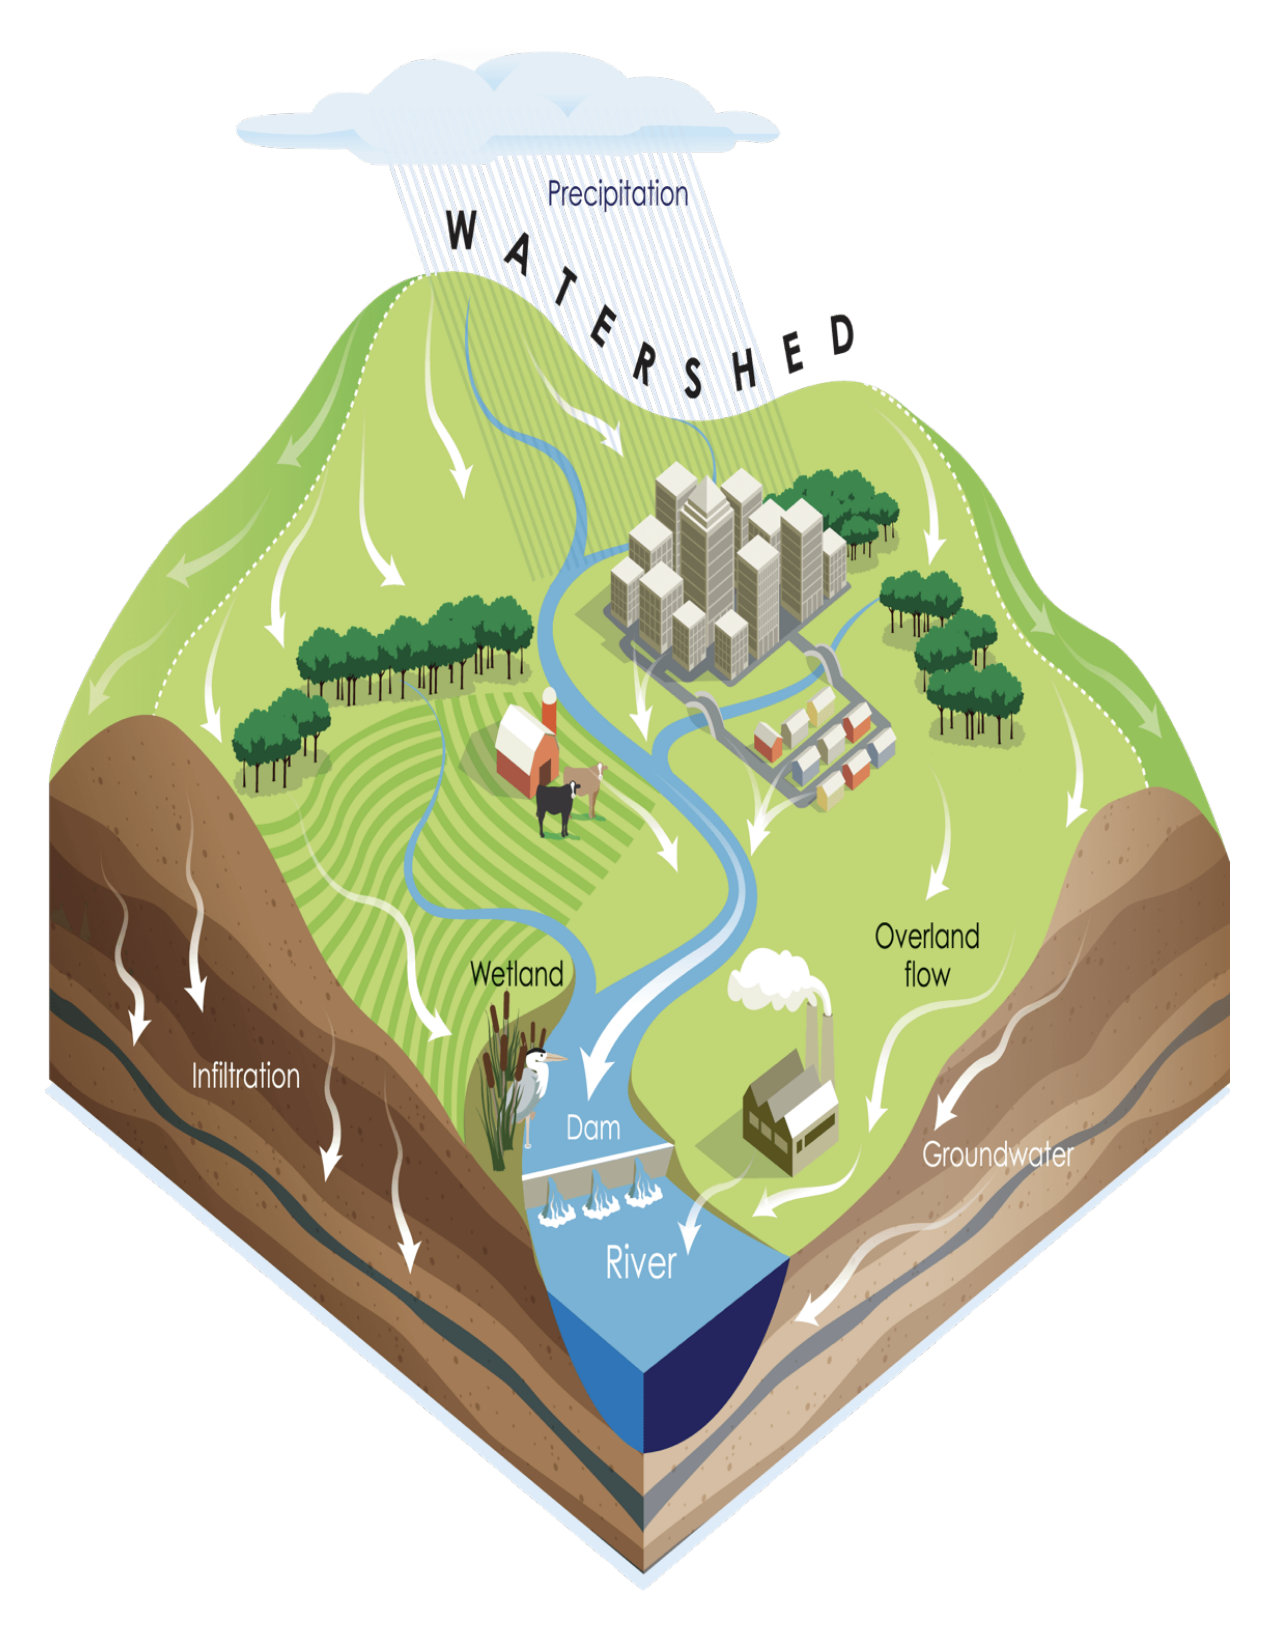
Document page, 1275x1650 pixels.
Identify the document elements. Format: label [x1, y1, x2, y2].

picture [45, 45, 1230, 1591]
